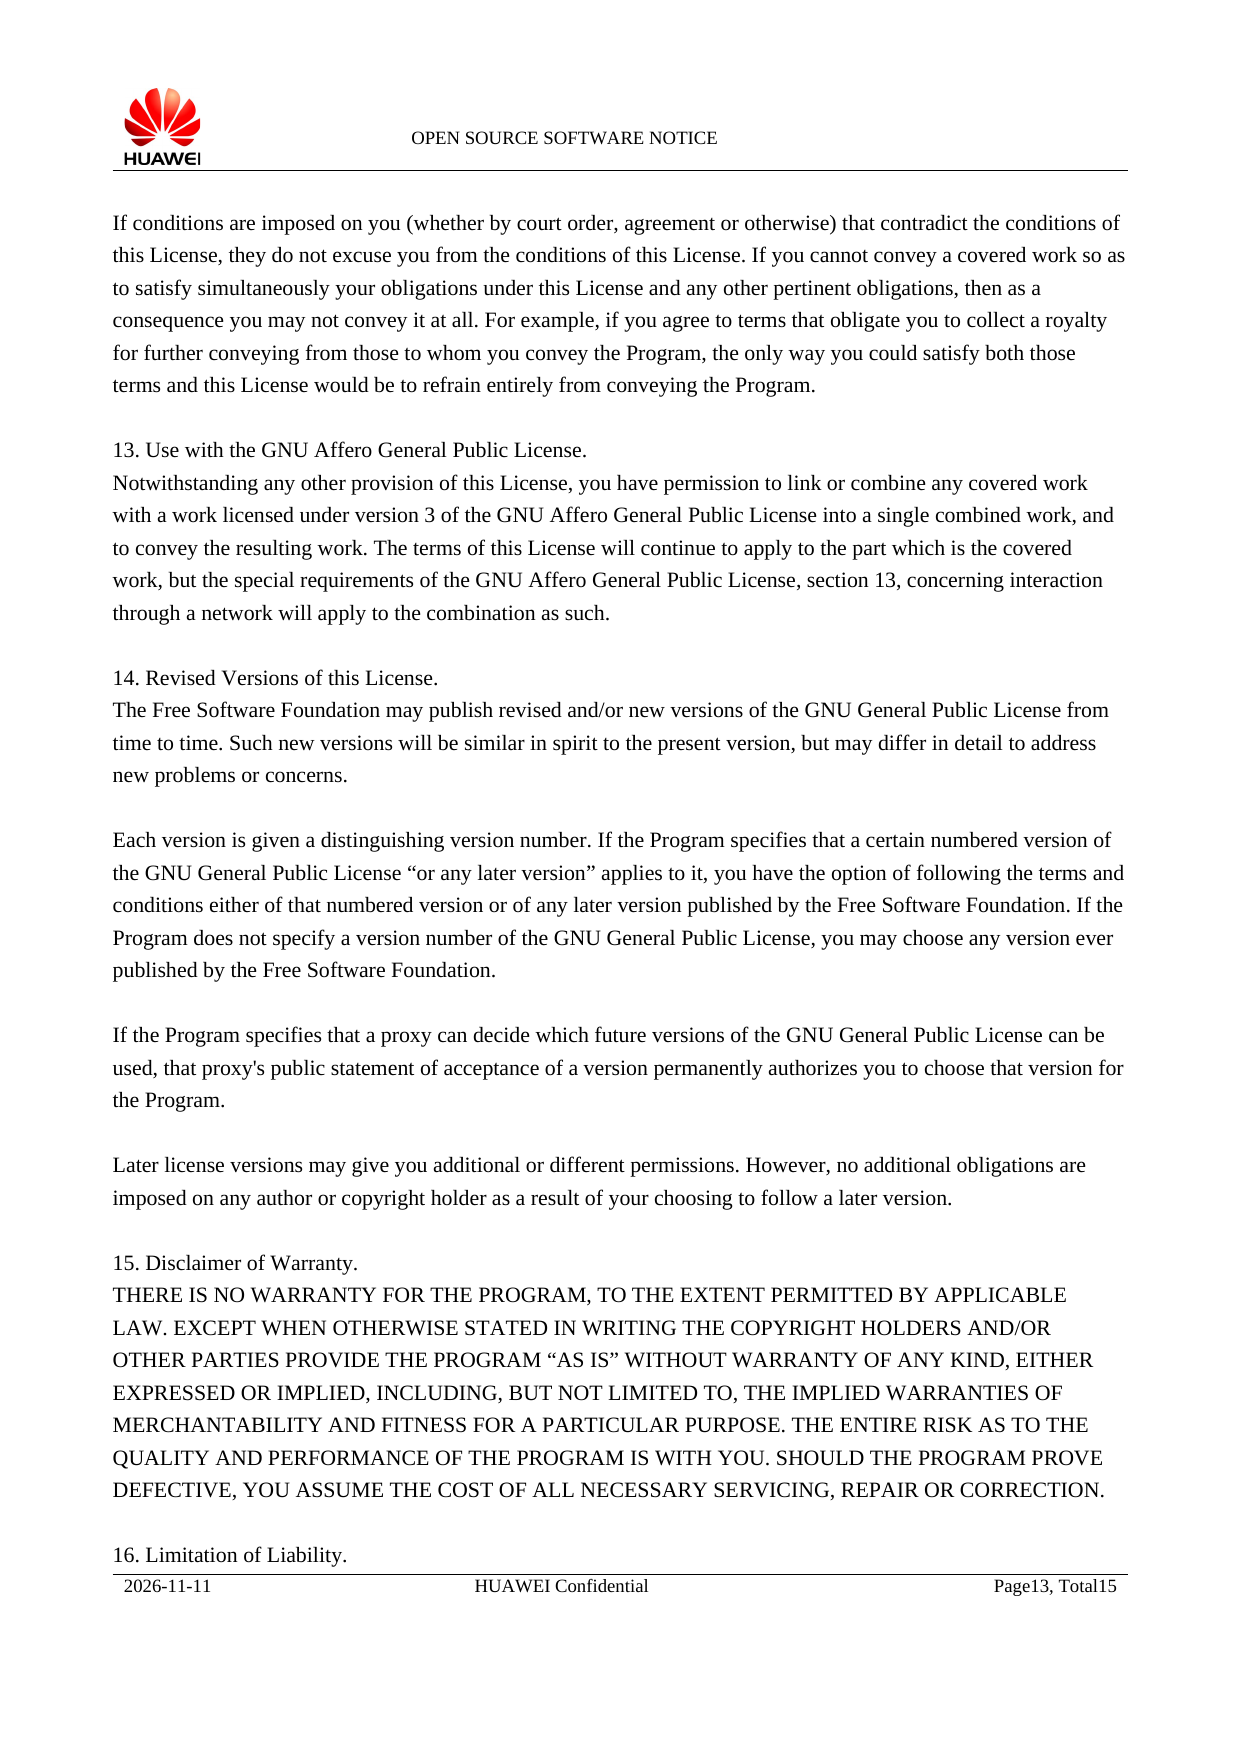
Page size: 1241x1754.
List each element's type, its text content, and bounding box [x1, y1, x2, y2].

picture [124, 88, 201, 165]
